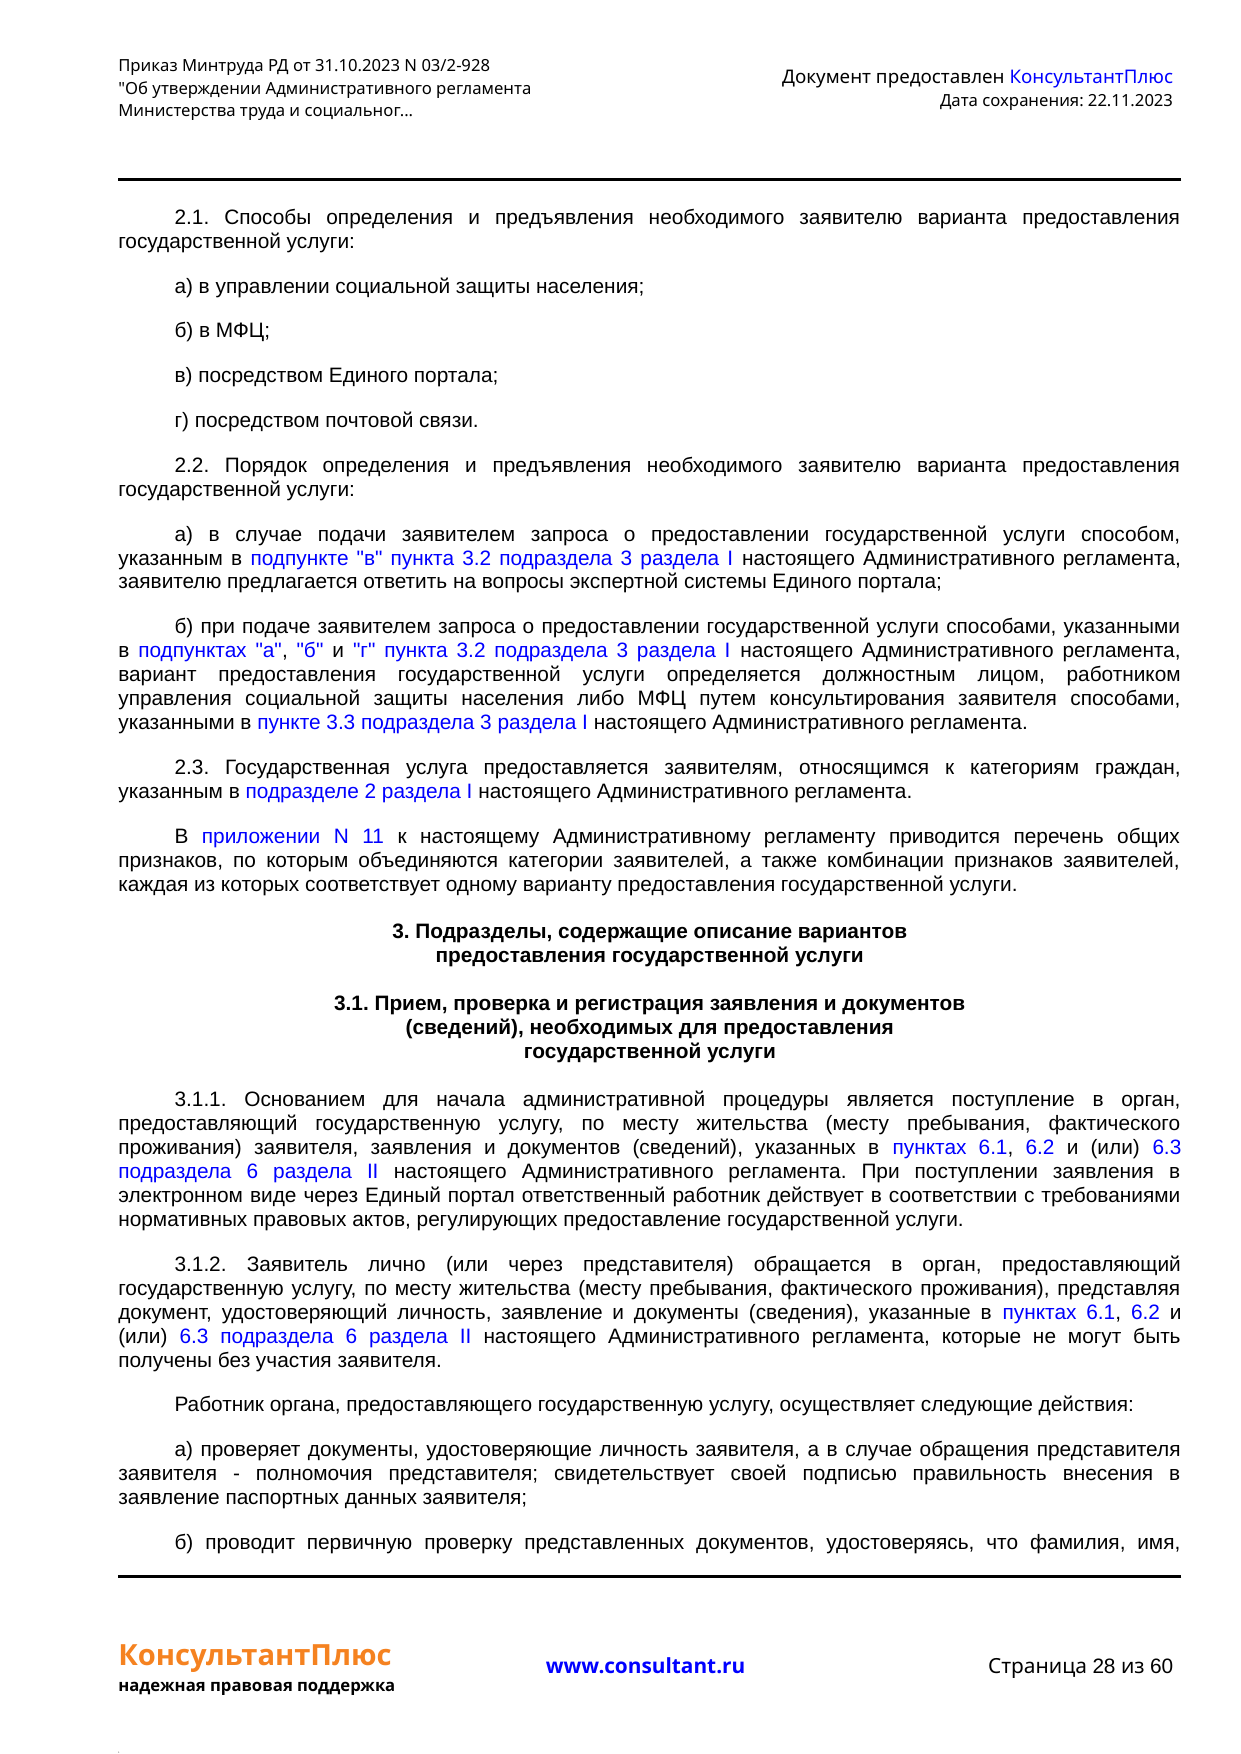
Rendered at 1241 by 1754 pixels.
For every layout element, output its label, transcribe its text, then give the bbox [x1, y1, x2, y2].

title 3. Подразделы, содержащие описание вариантов [118, 919, 1181, 943]
text а) в случае подачи заявителем запроса о предоставлении государственной услуги способом, указанным в подпункте "в" пункта 3.2 подраздела 3 раздела I настоящего Административного регламента, заявителю предлагается ответить на вопросы экспертной системы Единого портала; [118, 521, 1181, 593]
title (сведений), необходимых для предоставления [118, 1015, 1181, 1039]
text в) посредством Единого портала; [118, 363, 1181, 387]
title 3.1. Прием, проверка и регистрация заявления и документов [118, 991, 1181, 1015]
text Работник органа, предоставляющего государственную услугу, осуществляет следующие действия: [118, 1392, 1181, 1416]
text 3.1.1. Основанием для начала административной процедуры является поступление в орган, предоставляющий государственную услугу, по месту жительства (месту пребывания, фактического проживания) заявителя, заявления и документов (сведений), указанных в пунктах 6.1, 6.2 и (или) 6.3 подраздела 6 раздела II настоящего Административного регламента. При поступлении заявления в электронном виде через Единый портал ответственный работник действует в соответствии с требованиями нормативных правовых актов, регулирующих предоставление государственной услуги. [118, 1087, 1181, 1231]
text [118, 1530, 1181, 1554]
title государственной услуги [118, 1039, 1181, 1063]
title предоставления государственной услуги [118, 943, 1181, 967]
text 2.3. Государственная услуга предоставляется заявителям, относящимся к категориям граждан, указанным в подразделе 2 раздела I настоящего Административного регламента. [118, 755, 1181, 803]
text 2.2. Порядок определения и предъявления необходимого заявителю варианта предоставления государственной услуги: [118, 453, 1181, 501]
text а) в управлении социальной защиты населения; [118, 273, 1181, 297]
text В приложении N 11 к настоящему Административному регламенту приводится перечень общих признаков, по которым объединяются категории заявителей, а также комбинации признаков заявителей, каждая из которых соответствует одному варианту предоставления государственной услуги. [118, 823, 1181, 895]
text а) проверяет документы, удостоверяющие личность заявителя, а в случае обращения представителя заявителя - полномочия представителя; свидетельствует своей подписью правильность внесения в заявление паспортных данных заявителя; [118, 1437, 1181, 1509]
text г) посредством почтовой связи. [118, 408, 1181, 432]
text 2.1. Способы определения и предъявления необходимого заявителю варианта предоставления государственной услуги: [118, 205, 1181, 253]
text 3.1.2. Заявитель лично (или через представителя) обращается в орган, предоставляющий государственную услугу, по месту жительства (месту пребывания, фактического проживания), представляя документ, удостоверяющий личность, заявление и документы (сведения), указанные в пунктах 6.1, 6.2 и (или) 6.3 подраздела 6 раздела II настоящего Административного регламента, которые не могут быть получены без участия заявителя. [118, 1252, 1181, 1371]
text б) в МФЦ; [118, 318, 1181, 342]
text б) при подаче заявителем запроса о предоставлении государственной услуги способами, указанными в подпунктах "а", "б" и "г" пункта 3.2 подраздела 3 раздела I настоящего Административного регламента, вариант предоставления государственной услуги определяется должностным лицом, работником управления социальной защиты населения либо МФЦ путем консультирования заявителя способами, указанными в пункте 3.3 подраздела 3 раздела I настоящего Административного регламента. [118, 614, 1181, 734]
